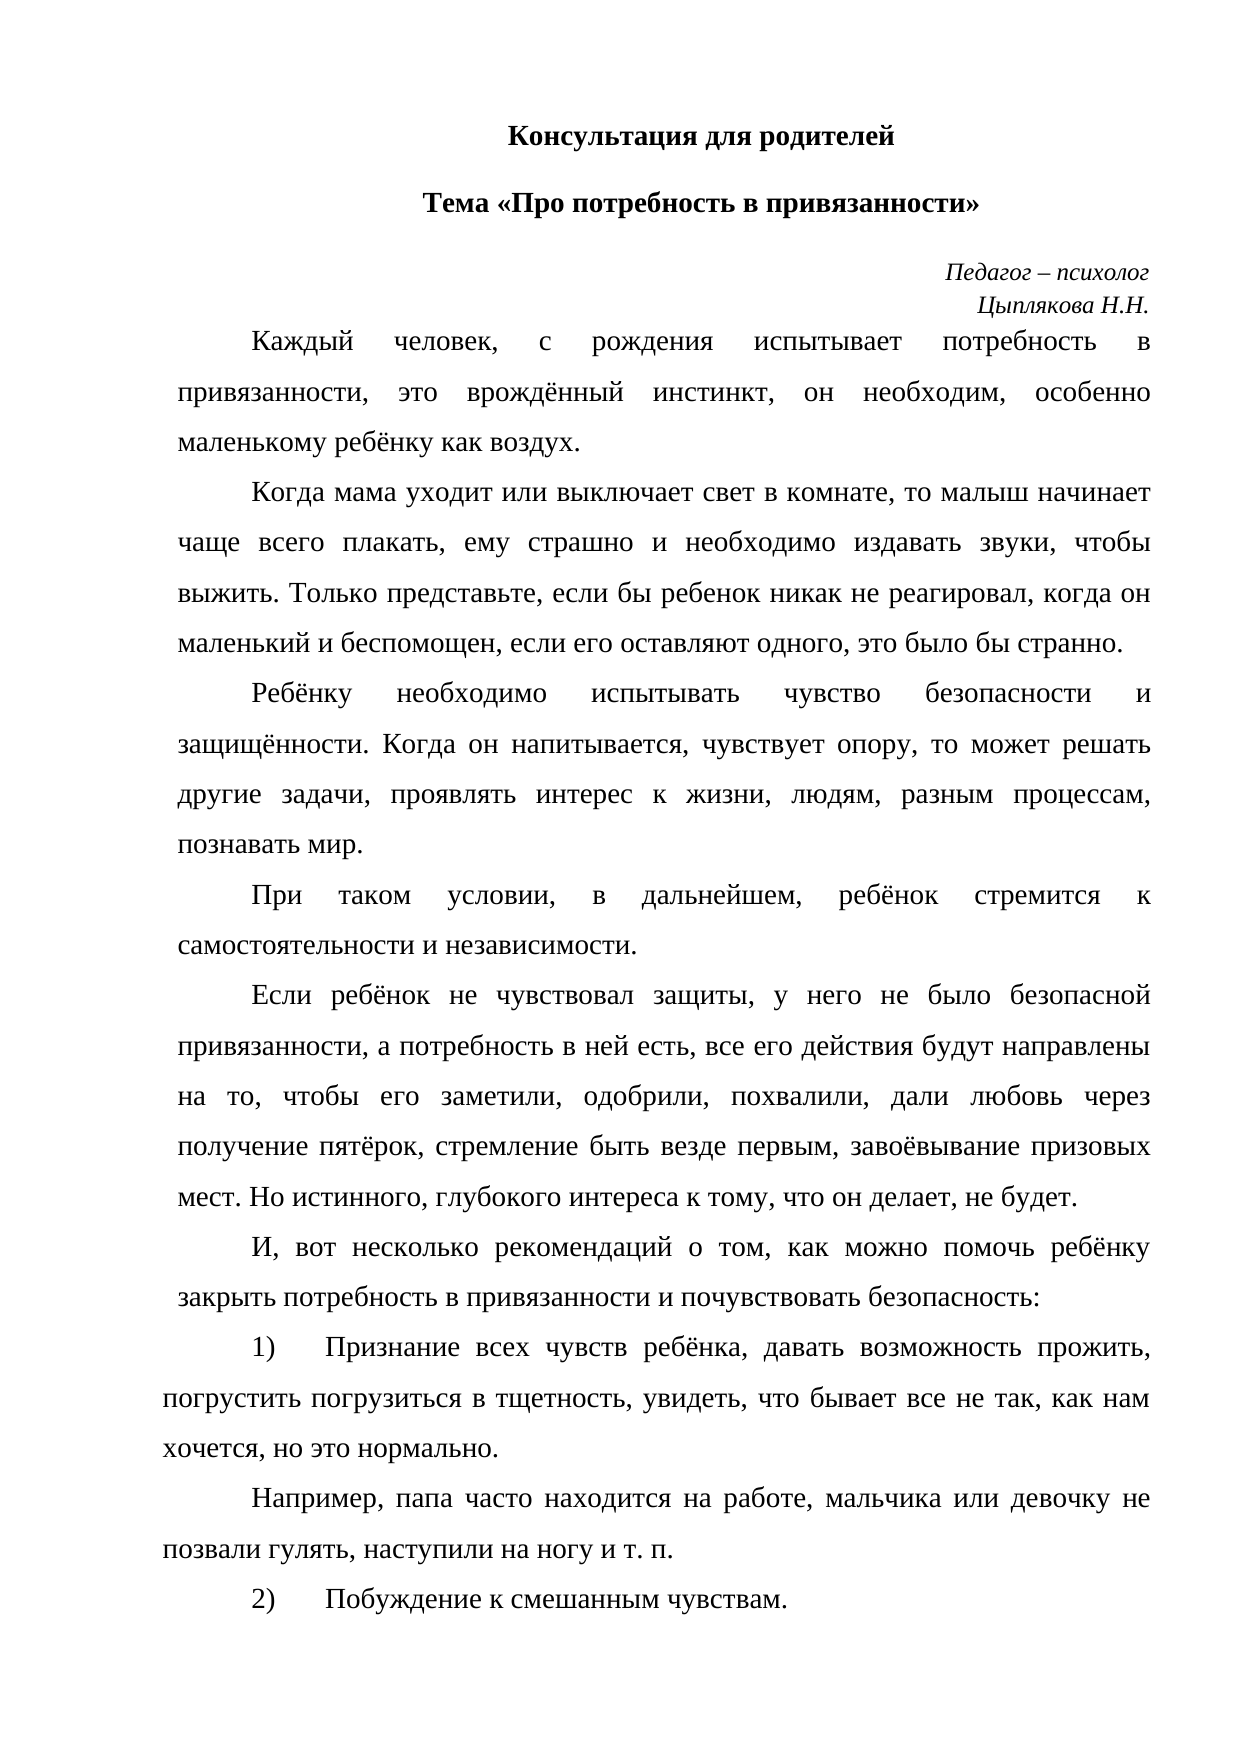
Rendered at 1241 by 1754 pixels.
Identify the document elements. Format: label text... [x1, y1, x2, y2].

text Например, папа часто находится на работе, мальчика или девочку не позвали гулять, наступили на ногу и т. п. [162, 1481, 1152, 1564]
text И, вот несколько рекомендаций о том, как можно помочь ребёнку закрыть потребность в привязанности и почувствовать безопасность: [177, 1229, 1152, 1313]
text Ребёнку необходимо испытывать чувство безопасности и защищённости. Когда он напитывается, чувствует опору, то может решать другие задачи, проявлять интерес к жизни, людям, разным процессам, познавать мир. [177, 676, 1152, 860]
text Цыплякова Н.Н. [177, 290, 1152, 319]
text Если ребёнок не чувствовал защиты, у него не было безопасной привязанности, а потребность в ней есть, все его действия будут направлены на то, чтобы его заметили, одобрили, похвалили, дали любовь через получение пятёрок, стремление быть везде первым, завоёвывание призовых мест. Но истинного, глубокого интереса к тому, что он делает, не будет. [177, 977, 1152, 1212]
text Консультация для родителей [177, 118, 1152, 152]
text При таком условии, в дальнейшем, ребёнок стремится к самостоятельности и независимости. [177, 877, 1152, 961]
text Когда мама уходит или выключает свет в комнате, то малыш начинает чаще всего плакать, ему страшно и необходимо издавать звуки, чтобы выжить. Только представьте, если бы ребенок никак не реагировал, когда он маленький и беспомощен, если его оставляют одного, это было бы странно. [177, 474, 1152, 659]
list Побуждение к смешанным чувствам. [162, 1581, 1152, 1615]
text Тема «Про потребность в привязанности» [177, 185, 1152, 219]
list Признание всех чувств ребёнка, давать возможность прожить, погрустить погрузиться в тщетность, увидеть, что бывает все не так, как нам хочется, но это нормально. [162, 1329, 1152, 1464]
text Каждый человек, с рождения испытывает потребность в привязанности, это врождённый инстинкт, он необходим, особенно маленькому ребёнку как воздух. [177, 323, 1152, 457]
text Педагог – психолог [177, 257, 1152, 286]
